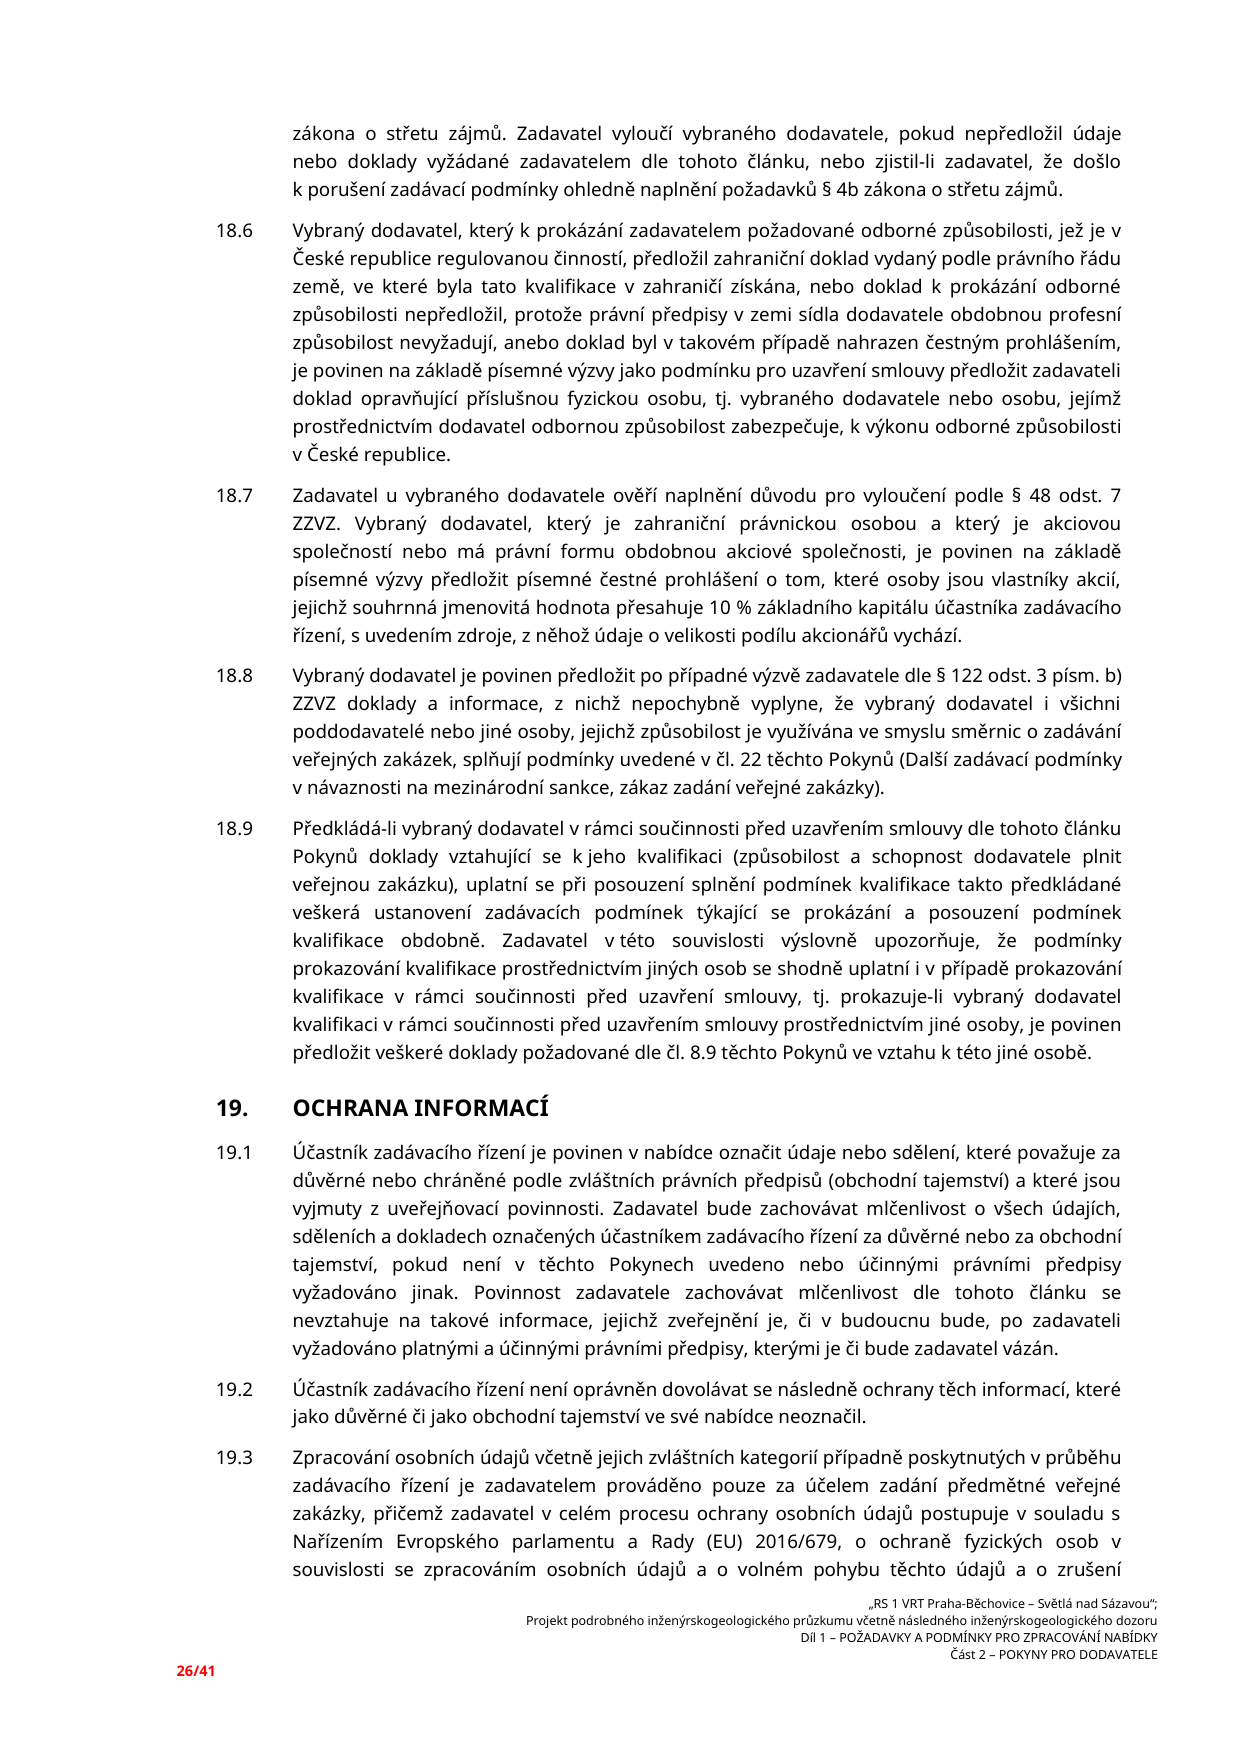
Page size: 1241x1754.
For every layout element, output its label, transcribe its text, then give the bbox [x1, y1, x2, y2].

text Účastník zadávacího řízení není oprávněn dovolávat se následně ochrany těch informací, které jako důvěrné či jako obchodní tajemství ve své nabídce neoznačil. [216, 1376, 1122, 1429]
text Zadavatel u vybraného dodavatele ověří naplnění důvodu pro vyloučení podle § 48 odst. 7 ZZVZ. Vybraný dodavatel, který je zahraniční právnickou osobou a který je akciovou společností nebo má právní formu obdobnou akciové společnosti, je povinen na základě písemné výzvy předložit písemné čestné prohlášení o tom, které osoby jsou vlastníky akcií, jejichž souhrnná jmenovitá hodnota přesahuje 10 % základního kapitálu účastníka zadávacího řízení, s uvedením zdroje, z něhož údaje o velikosti podílu akcionářů vychází. [216, 482, 1122, 647]
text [216, 1444, 1122, 1582]
text Účastník zadávacího řízení je povinen v nabídce označit údaje nebo sdělení, které považuje za důvěrné nebo chráněné podle zvláštních právních předpisů (obchodní tajemství) a které jsou vyjmuty z uveřejňovací povinnosti. Zadavatel bude zachovávat mlčenlivost o všech údajích, sděleních a dokladech označených účastníkem zadávacího řízení za důvěrné nebo za obchodní tajemství, pokud není v těchto Pokynech uvedeno nebo účinnými právními předpisy vyžadováno jinak. Povinnost zadavatele zachovávat mlčenlivost dle tohoto článku se nevztahuje na takové informace, jejichž zveřejnění je, či v budoucnu bude, po zadavateli vyžadováno platnými a účinnými právními předpisy, kterými je či bude zadavatel vázán. [216, 1139, 1122, 1361]
text Předkládá-li vybraný dodavatel v rámci součinnosti před uzavřením smlouvy dle tohoto článku Pokynů doklady vztahující se k jeho kvalifikaci (způsobilost a schopnost dodavatele plnit veřejnou zakázku), uplatní se při posouzení splnění podmínek kvalifikace takto předkládané veškerá ustanovení zadávacích podmínek týkající se prokázání a posouzení podmínek kvalifikace obdobně. Zadavatel v této souvislosti výslovně upozorňuje, že podmínky prokazování kvalifikace prostřednictvím jiných osob se shodně uplatní i v případě prokazování kvalifikace v rámci součinnosti před uzavření smlouvy, tj. prokazuje-li vybraný dodavatel kvalifikaci v rámci součinnosti před uzavřením smlouvy prostřednictvím jiné osoby, je povinen předložit veškeré doklady požadované dle čl. 8.9 těchto Pokynů ve vztahu k této jiné osobě. [216, 815, 1122, 1065]
text Vybraný dodavatel, který k prokázání zadavatelem požadované odborné způsobilosti, jež je v České republice regulovanou činností, předložil zahraniční doklad vydaný podle právního řádu země, ve které byla tato kvalifikace v zahraničí získána, nebo doklad k prokázání odborné způsobilosti nepředložil, protože právní předpisy v zemi sídla dodavatele obdobnou profesní způsobilost nevyžadují, anebo doklad byl v takovém případě nahrazen čestným prohlášením, je povinen na základě písemné výzvy jako podmínku pro uzavření smlouvy předložit zadavateli doklad opravňující příslušnou fyzickou osobu, tj. vybraného dodavatele nebo osobu, jejímž prostřednictvím dodavatel odbornou způsobilost zabezpečuje, k výkonu odborné způsobilosti v České republice. [216, 217, 1122, 467]
text Vybraný dodavatel je povinen předložit po případné výzvě zadavatele dle § 122 odst. 3 písm. b) ZZVZ doklady a informace, z nichž nepochybně vyplyne, že vybraný dodavatel i všichni poddodavatelé nebo jiné osoby, jejichž způsobilost je využívána ve smyslu směrnic o zadávání veřejných zakázek, splňují podmínky uvedené v čl. 22 těchto Pokynů (Další zadávací podmínky v návaznosti na mezinárodní sankce, zákaz zadání veřejné zakázky). [216, 662, 1122, 800]
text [216, 121, 1122, 202]
text OCHRANA INFORMACÍ [216, 1092, 1122, 1123]
